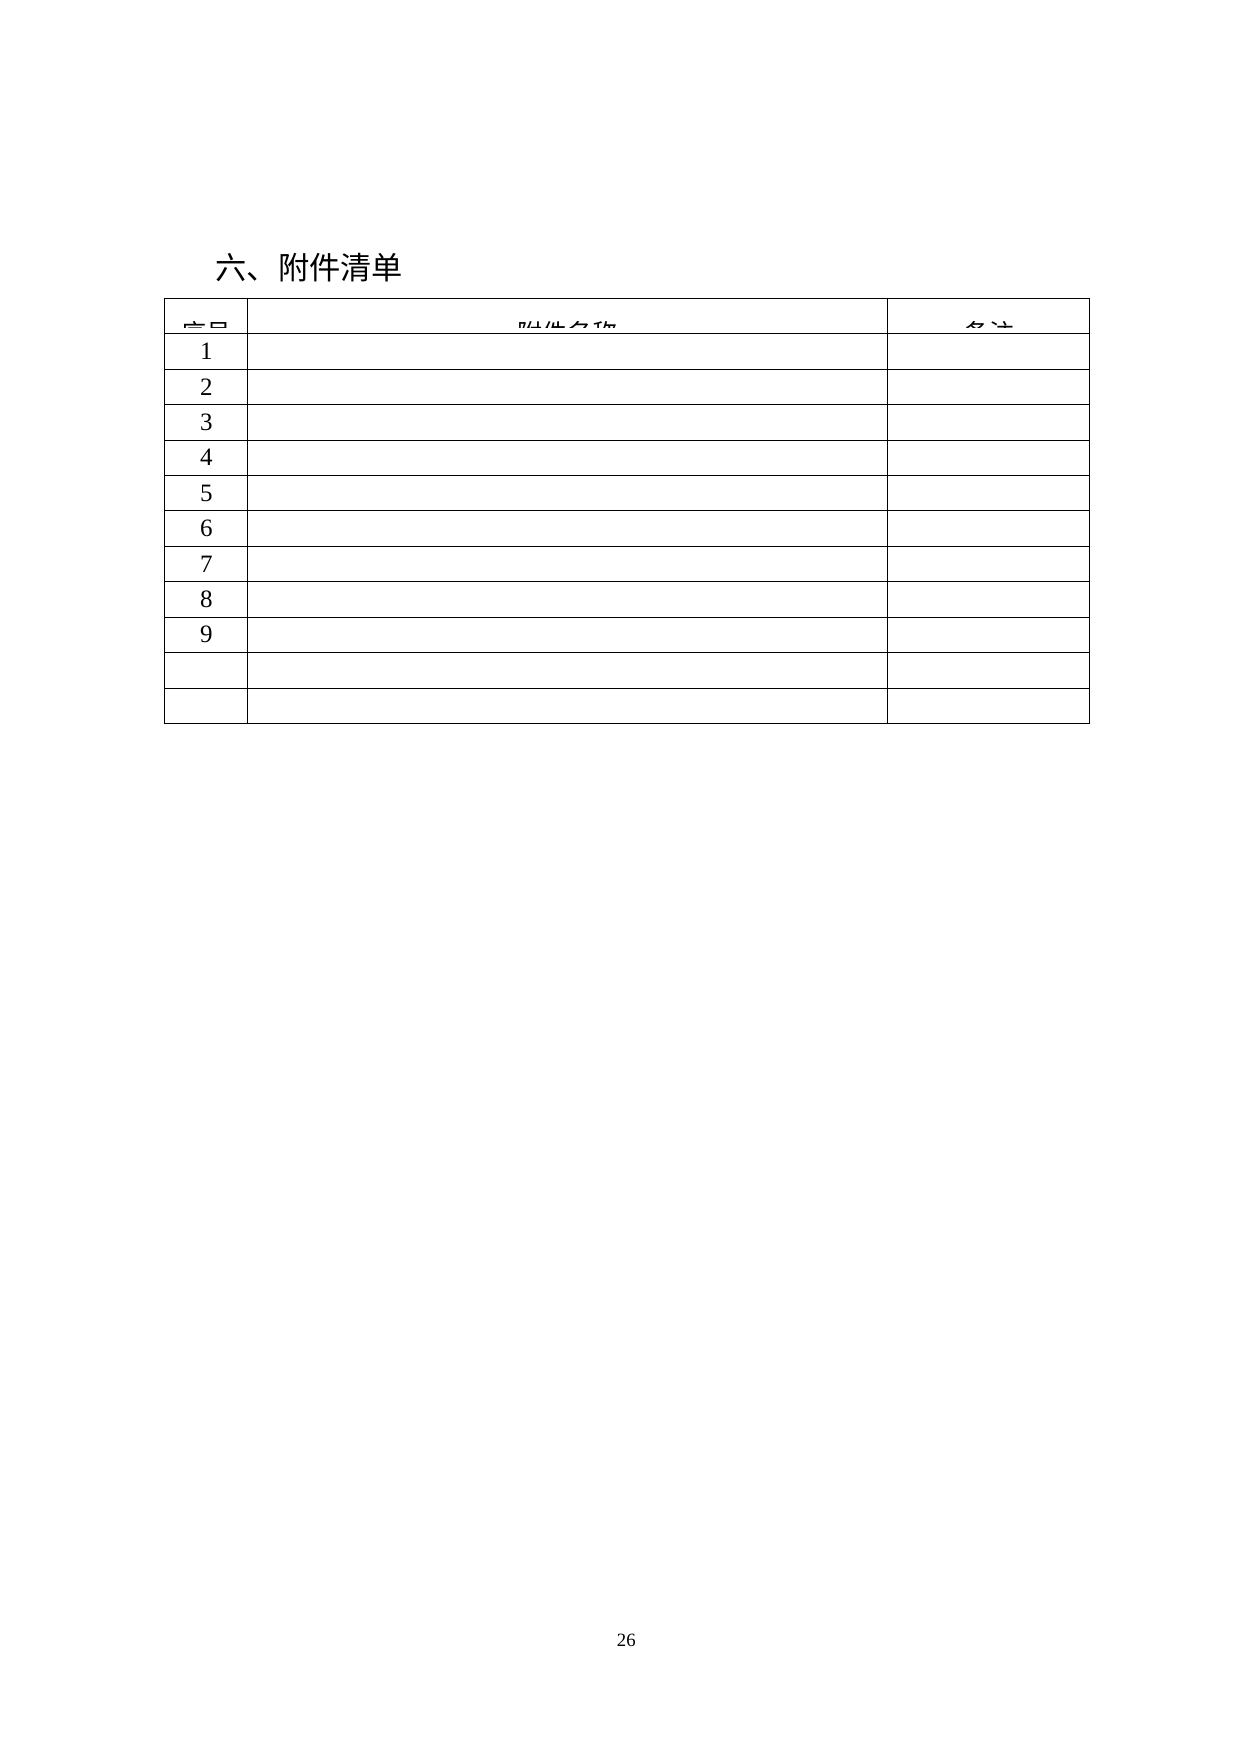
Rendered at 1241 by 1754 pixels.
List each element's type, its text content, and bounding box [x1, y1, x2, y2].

table_cell 1 [165, 334, 247, 369]
table_cell [248, 547, 887, 581]
table_cell [888, 334, 1089, 369]
table_cell 9 [165, 618, 247, 652]
table_cell [248, 441, 887, 475]
table_cell [888, 476, 1089, 510]
table_cell 2 [165, 370, 247, 404]
table_cell [248, 511, 887, 546]
table_cell [888, 511, 1089, 546]
table_cell [165, 689, 247, 723]
table_header 序号 [165, 299, 247, 333]
table_cell [248, 618, 887, 652]
table_cell [248, 370, 887, 404]
table_cell [888, 441, 1089, 475]
table_cell 7 [165, 547, 247, 581]
table_cell [888, 370, 1089, 404]
table_cell [888, 618, 1089, 652]
table_cell [888, 689, 1089, 723]
table_cell [248, 405, 887, 439]
table_cell 5 [165, 476, 247, 510]
table_cell [888, 653, 1089, 687]
table_cell [248, 476, 887, 510]
table_cell 6 [165, 511, 247, 546]
table_cell [165, 653, 247, 687]
table_cell 3 [165, 405, 247, 439]
table_cell [248, 334, 887, 369]
text 六、附件清单 [215, 233, 1087, 298]
table_cell [888, 405, 1089, 439]
table_cell [248, 689, 887, 723]
table_header 附件名称 [248, 299, 887, 333]
table_cell 8 [165, 582, 247, 617]
table_cell [248, 582, 887, 617]
table_cell 4 [165, 441, 247, 475]
table_cell [248, 653, 887, 687]
table_cell [888, 582, 1089, 617]
table_header 备注 [888, 299, 1089, 333]
table_cell [888, 547, 1089, 581]
